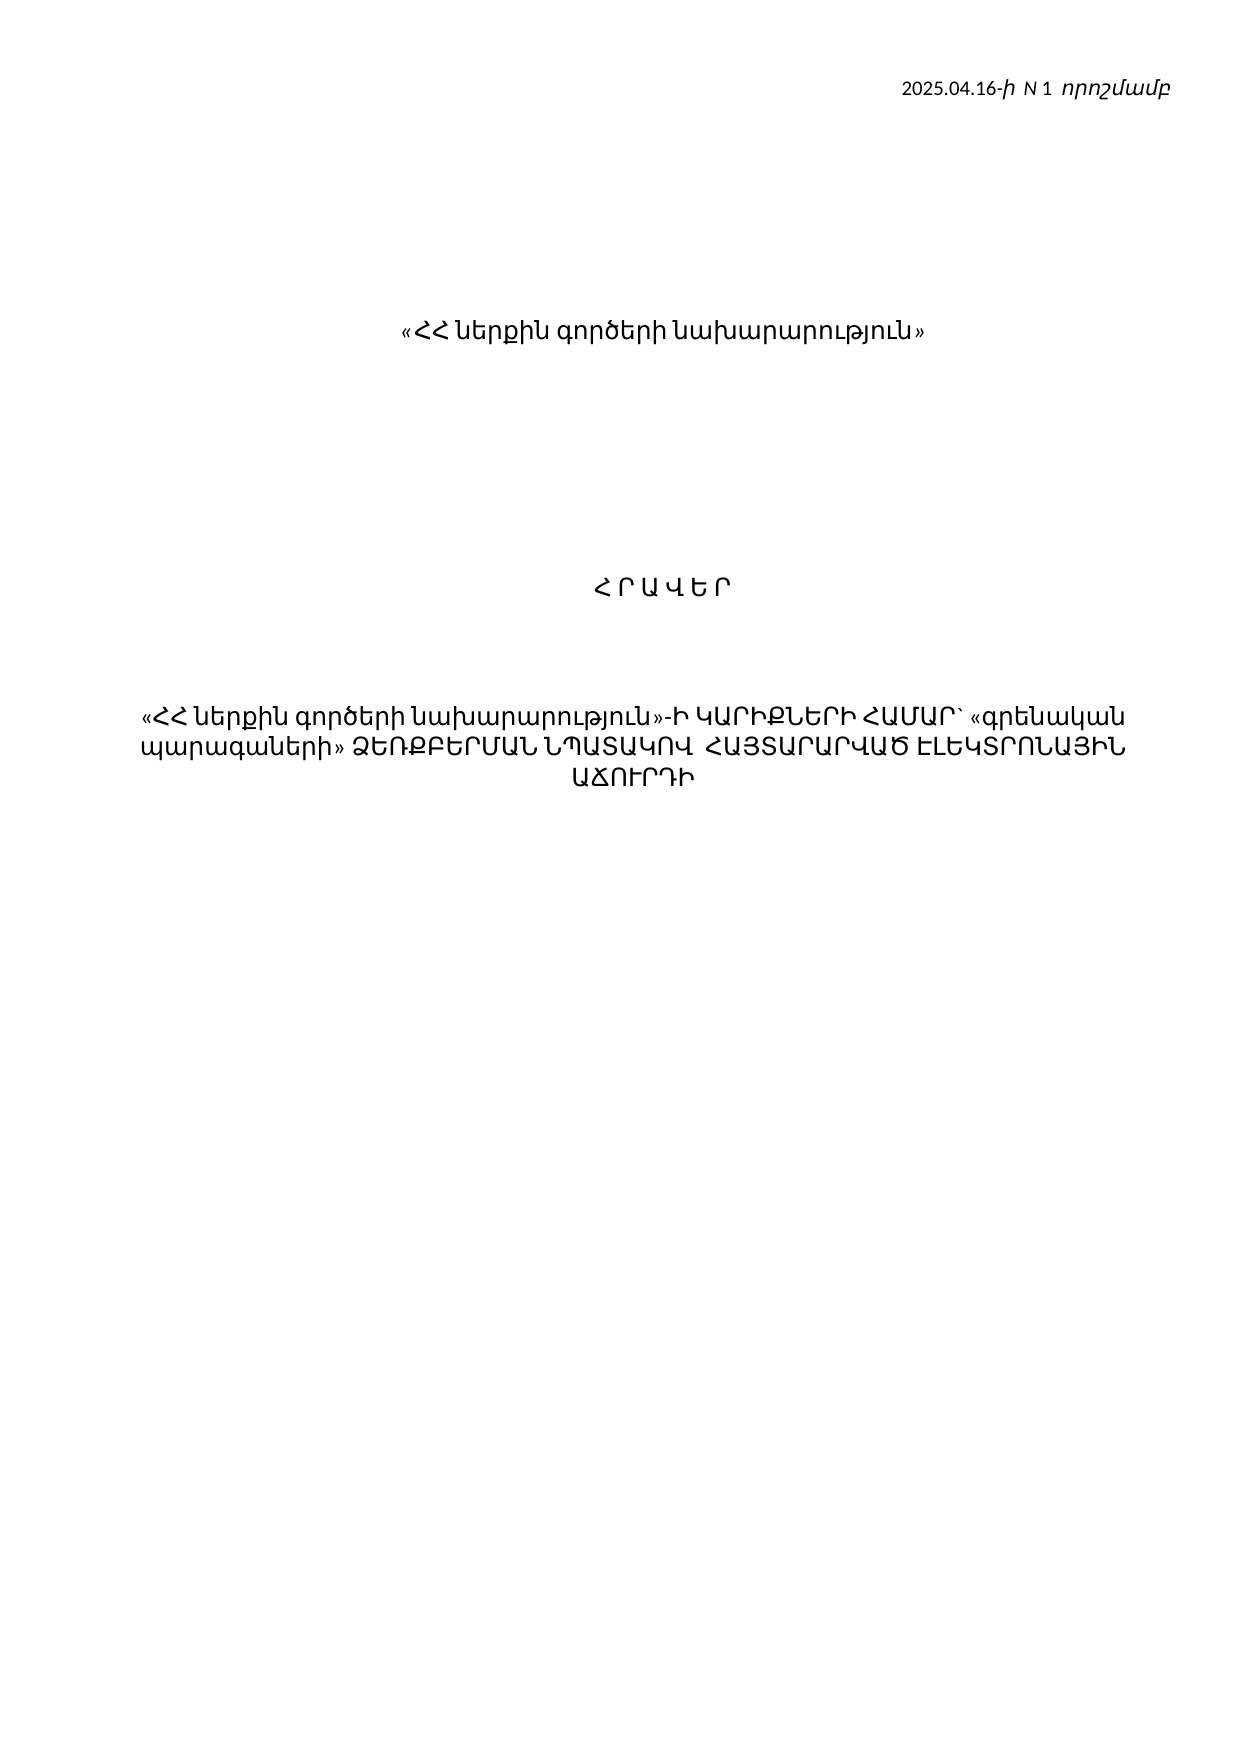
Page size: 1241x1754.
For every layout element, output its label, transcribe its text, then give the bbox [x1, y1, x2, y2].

text « ՀՀ ներքին գործերի նախարարություն» [94, 316, 1172, 346]
text «ՀՀ ներքին գործերի նախարարություն»-Ի ԿԱՐԻՔՆԵՐԻ ՀԱՄԱՐ` «գրենական պարագաների» ՁԵՌՔԲԵՐՄԱՆ ՆՊԱՏԱԿՈՎ ՀԱՅՏԱՐԱՐՎԱԾ ԷԼԵԿՏՐՈՆԱՅԻՆ ԱՃՈՒՐԴԻ [94, 701, 1172, 792]
text 2025.04.16 -ի N 1 որոշմամբ [94, 75, 1171, 100]
text Հ Ր Ա Վ Ե Ր [94, 572, 1172, 602]
